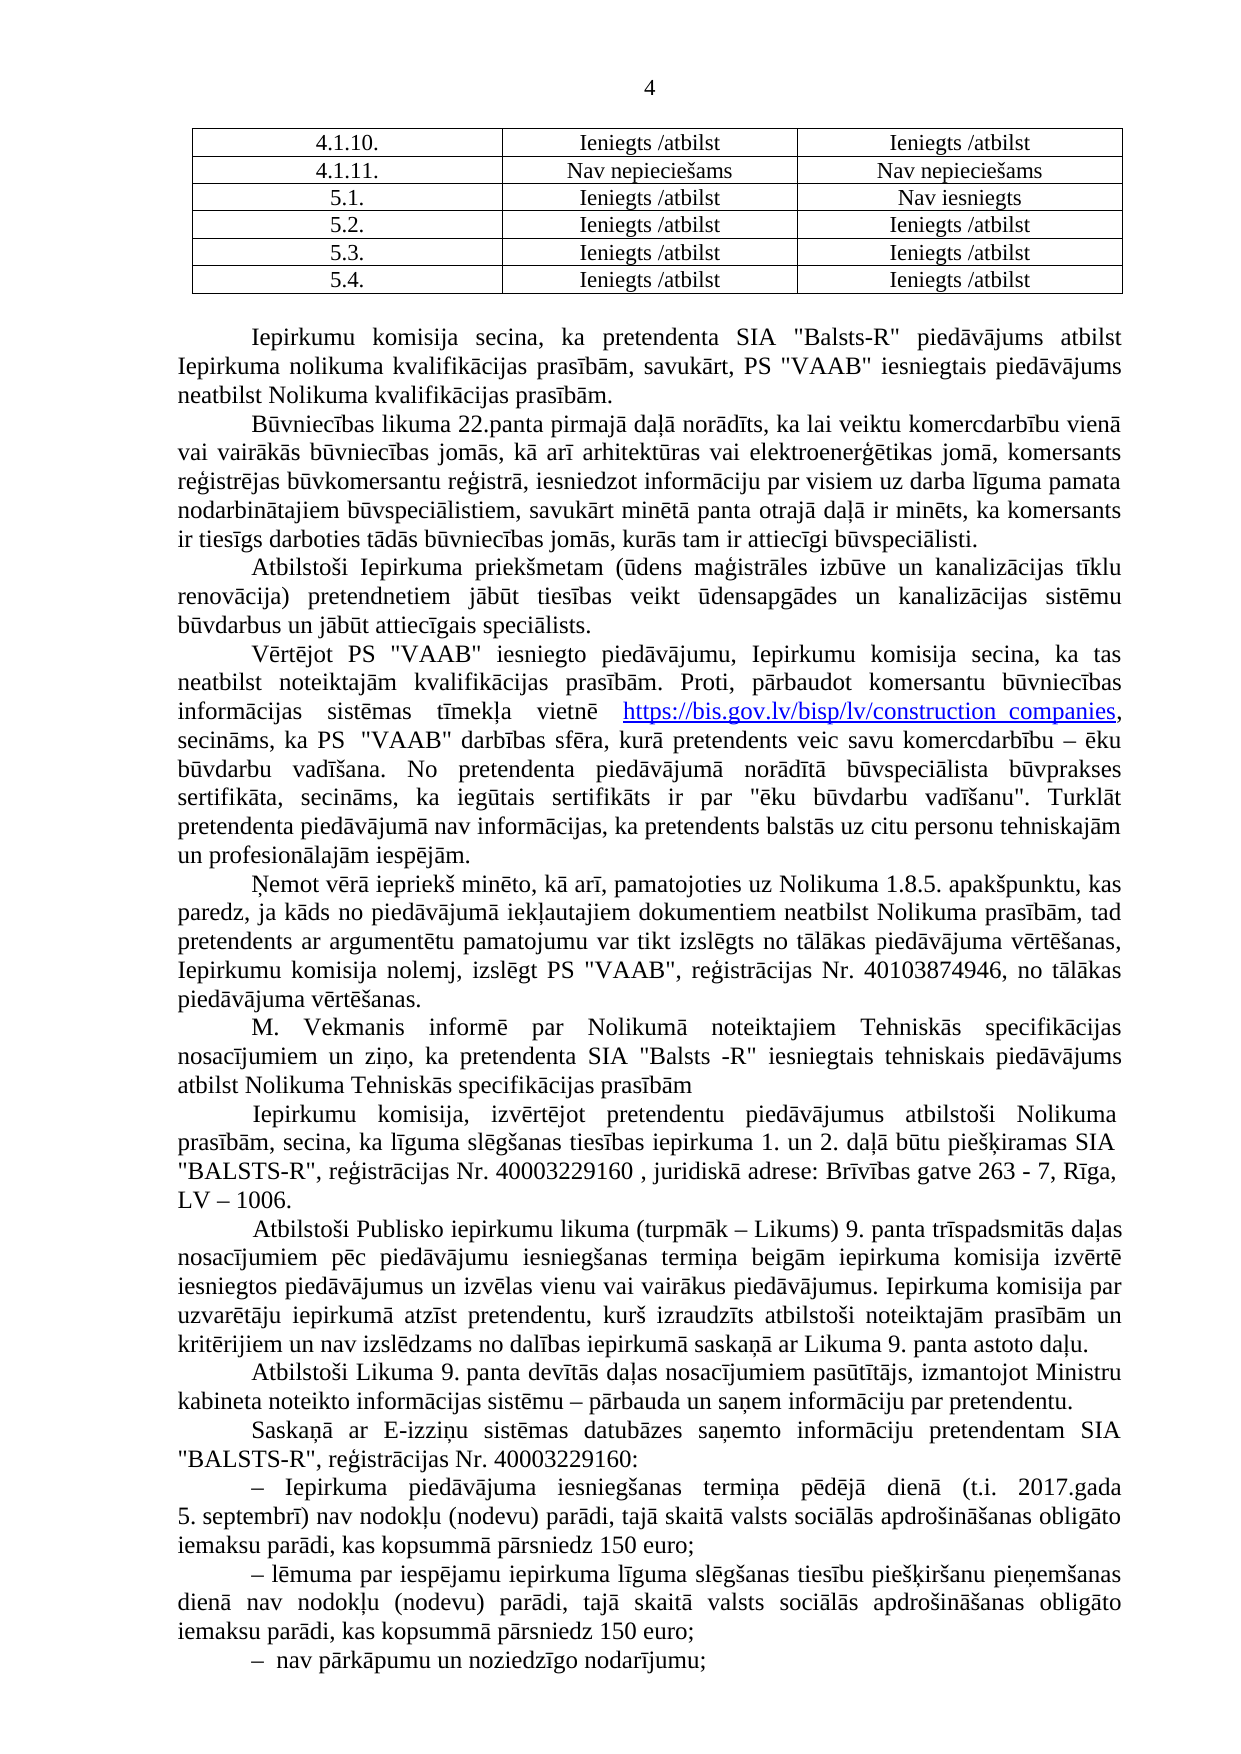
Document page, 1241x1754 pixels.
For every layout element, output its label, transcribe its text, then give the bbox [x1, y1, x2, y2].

text Atbilstoši Iepirkuma priekšmetam (ūdens maģistrāles izbūve un kanalizācijas tīklu renovācija) pretendnetiem jābūt tiesības veikt ūdensapgādes un kanalizācijas sistēmu būvdarbus un jābūt attiecīgais speciālists. [177, 552, 1122, 639]
table_cell Ieniegts /atbilst [798, 129, 1122, 156]
table_cell Ieniegts /atbilst [798, 211, 1122, 238]
table_cell 5.1. [193, 184, 502, 210]
table_cell Ieniegts /atbilst [503, 239, 797, 265]
text Saskaņā ar E-izziņu sistēmas datubāzes saņemto informāciju pretendentam SIA "BALSTS-R", reģistrācijas Nr. 40003229160: [177, 1415, 1122, 1472]
text Iepirkumu komisija, izvērtējot pretendentu piedāvājumus atbilstoši Nolikuma prasībām, secina, ka līguma slēgšanas tiesības iepirkuma 1. un 2. daļā būtu piešķiramas SIA "BALSTS-R", reģistrācijas Nr. 40003229160 , juridiskā adrese: Brīvības gatve 263 - 7, Rīga, LV – 1006. [177, 1099, 1117, 1214]
text Atbilstoši Likuma 9. panta devītās daļas nosacījumiem pasūtītājs, izmantojot Ministru kabineta noteikto informācijas sistēmu – pārbauda un saņem informāciju par pretendentu. [177, 1357, 1122, 1415]
table_cell Ieniegts /atbilst [503, 266, 797, 293]
text M. Vekmanis informē par Nolikumā noteiktajiem Tehniskās specifikācijas nosacījumiem un ziņo, ka pretendenta SIA "Balsts -R" iesniegtais tehniskais piedāvājums atbilst Nolikuma Tehniskās specifikācijas prasībām [177, 1012, 1122, 1099]
text – nav pārkāpumu un noziedzīgo nodarījumu; [177, 1645, 1122, 1674]
table_cell 5.3. [193, 239, 502, 265]
table_cell Nav iesniegts [798, 184, 1122, 210]
table_cell Ieniegts /atbilst [503, 184, 797, 210]
text Vērtējot PS "VAAB" iesniegto piedāvājumu, Iepirkumu komisija secina, ka tas neatbilst noteiktajām kvalifikācijas prasībām. Proti, pārbaudot komersantu būvniecības informācijas sistēmas tīmekļa vietnē https://bis.gov.lv/bisp/lv/construction_companies, secināms, ka PS "VAAB" darbības sfēra, kurā pretendents veic savu komercdarbību – ēku būvdarbu vadīšana. No pretendenta piedāvājumā norādītā būvspeciālista būvprakses sertifikāta, secināms, ka iegūtais sertifikāts ir par "ēku būvdarbu vadīšanu". Turklāt pretendenta piedāvājumā nav informācijas, ka pretendents balstās uz citu personu tehniskajām un profesionālajām iespējām. [177, 639, 1122, 869]
table_cell Ieniegts /atbilst [798, 239, 1122, 265]
text Atbilstoši Publisko iepirkumu likuma (turpmāk – Likums) 9. panta trīspadsmitās daļas nosacījumiem pēc piedāvājumu iesniegšanas termiņa beigām iepirkuma komisija izvērtē iesniegtos piedāvājumus un izvēlas vienu vai vairākus piedāvājumus. Iepirkuma komisija par uzvarētāju iepirkumā atzīst pretendentu, kurš izraudzīts atbilstoši noteiktajām prasībām un kritērijiem un nav izslēdzams no dalības iepirkumā saskaņā ar Likuma 9. panta astoto daļu. [177, 1214, 1122, 1357]
table_cell Nav nepieciešams [798, 157, 1122, 183]
table_cell Nav nepieciešams [503, 157, 797, 183]
table_cell Ieniegts /atbilst [503, 211, 797, 238]
text Iepirkumu komisija secina, ka pretendenta SIA "Balsts-R" piedāvājums atbilst Iepirkuma nolikuma kvalifikācijas prasībām, savukārt, PS "VAAB" iesniegtais piedāvājums neatbilst Nolikuma kvalifikācijas prasībām. [177, 322, 1122, 409]
text – Iepirkuma piedāvājuma iesniegšanas termiņa pēdējā dienā (t.i. 2017.gada 5. septembrī) nav nodokļu (nodevu) parādi, tajā skaitā valsts sociālās apdrošināšanas obligāto iemaksu parādi, kas kopsummā pārsniedz 150 euro; [177, 1472, 1122, 1559]
table_cell Ieniegts /atbilst [503, 129, 797, 156]
text – lēmuma par iespējamu iepirkuma līguma slēgšanas tiesību piešķiršanu pieņemšanas dienā nav nodokļu (nodevu) parādi, tajā skaitā valsts sociālās apdrošināšanas obligāto iemaksu parādi, kas kopsummā pārsniedz 150 euro; [177, 1559, 1122, 1645]
table_cell 4.1.11. [193, 157, 502, 183]
table_cell Ieniegts /atbilst [798, 266, 1122, 293]
text Ņemot vērā iepriekš minēto, kā arī, pamatojoties uz Nolikuma 1.8.5. apakšpunktu, kas paredz, ja kāds no piedāvājumā iekļautajiem dokumentiem neatbilst Nolikuma prasībām, tad pretendents ar argumentētu pamatojumu var tikt izslēgts no tālākas piedāvājuma vērtēšanas, Iepirkumu komisija nolemj, izslēgt PS "VAAB", reģistrācijas Nr. 40103874946, no tālākas piedāvājuma vērtēšanas. [177, 869, 1122, 1012]
text Būvniecības likuma 22.panta pirmajā daļā norādīts, ka lai veiktu komercdarbību vienā vai vairākās būvniecības jomās, kā arī arhitektūras vai elektroenerģētikas jomā, komersants reģistrējas būvkomersantu reģistrā, iesniedzot informāciju par visiem uz darba līguma pamata nodarbinātajiem būvspeciālistiem, savukārt minētā panta otrajā daļā ir minēts, ka komersants ir tiesīgs darboties tādās būvniecības jomās, kurās tam ir attiecīgi būvspeciālisti. [177, 409, 1122, 552]
table_cell 5.2. [193, 211, 502, 238]
table_cell 4.1.10. [193, 129, 502, 156]
table_cell 5.4. [193, 266, 502, 293]
